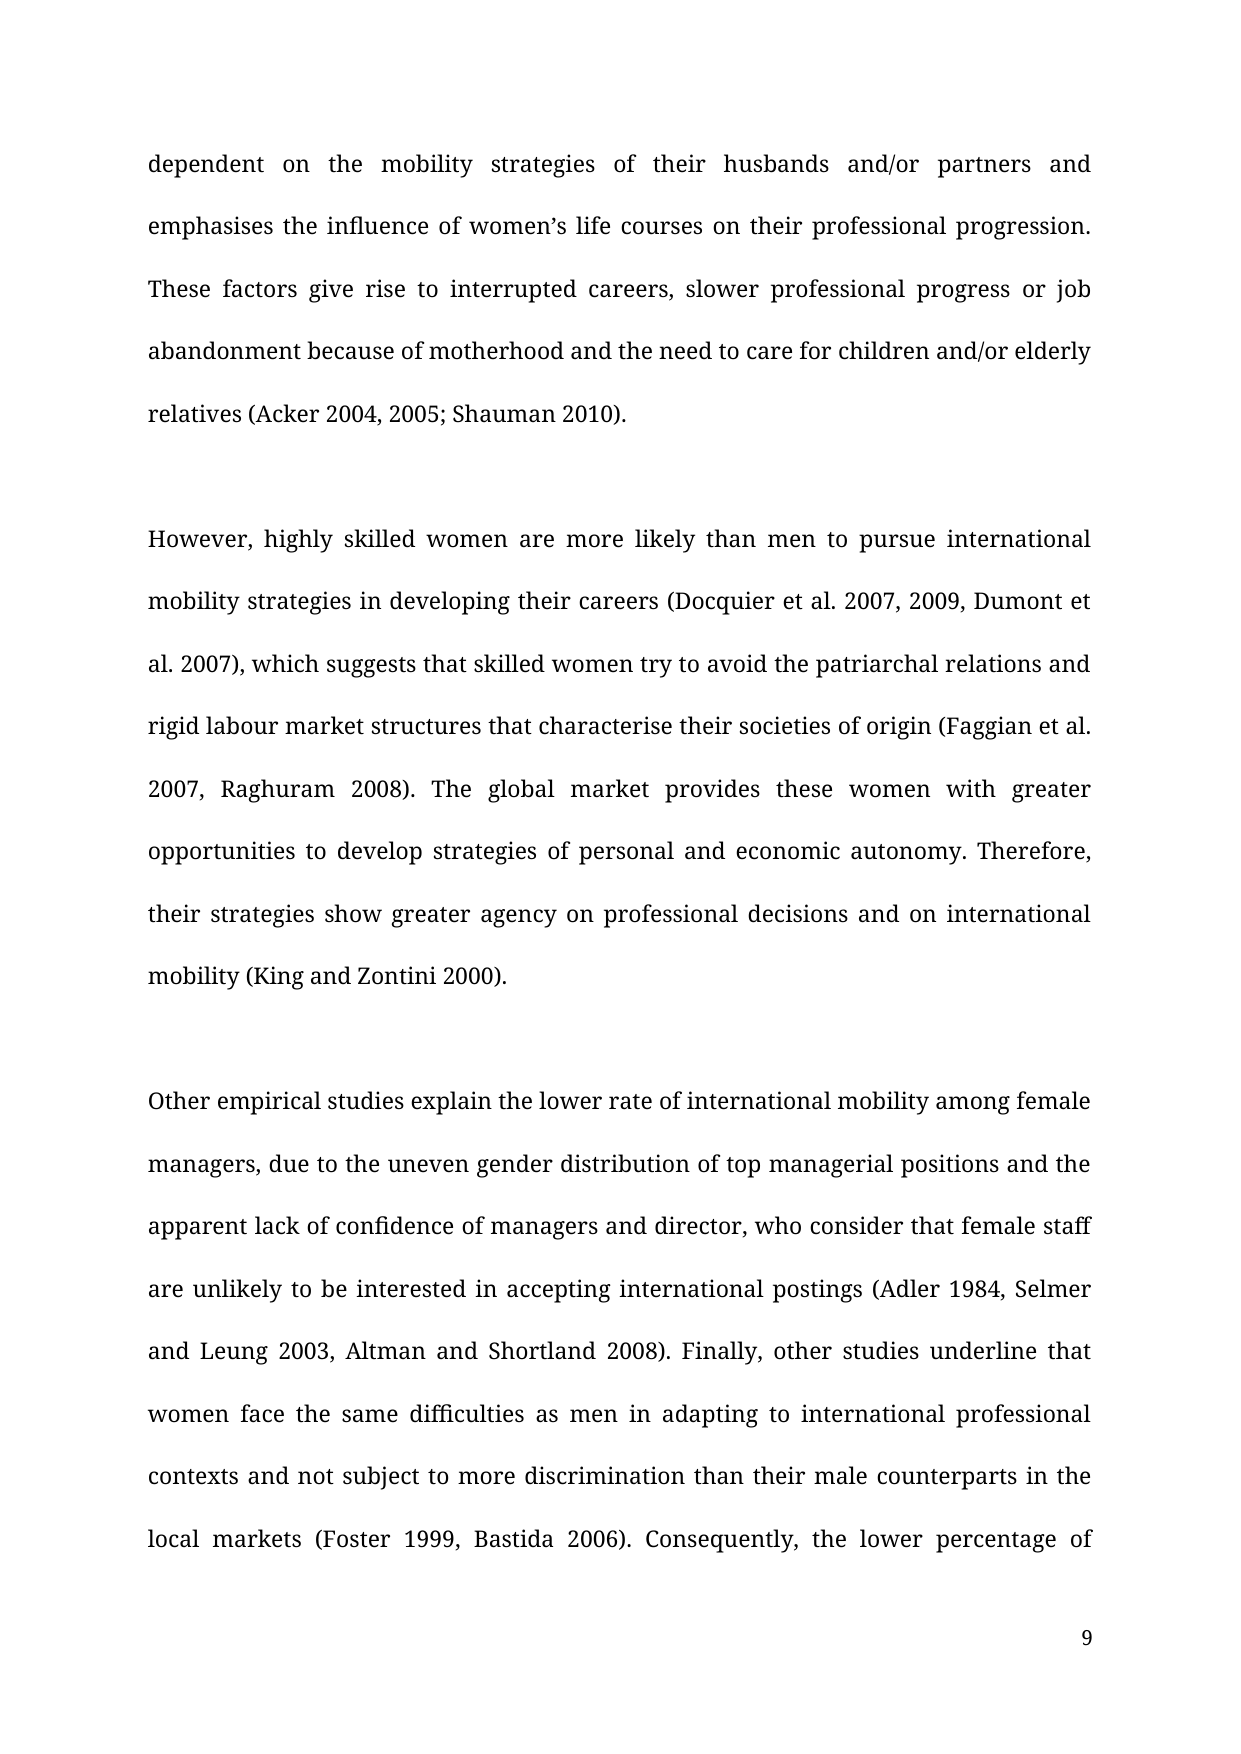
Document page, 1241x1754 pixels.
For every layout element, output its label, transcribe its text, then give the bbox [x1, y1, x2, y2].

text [148, 148, 1092, 429]
text However, highly skilled women are more likely than men to pursue international mobility strategies in developing their careers (Docquier et al. 2007, 2009, Dumont et al. 2007), which suggests that skilled women try to avoid the patriarchal relations and rigid labour market structures that characterise their societies of origin (Faggian et al. 2007, Raghuram 2008). The global market provides these women with greater opportunities to develop strategies of personal and economic autonomy. Therefore, their strategies show greater agency on professional decisions and on international mobility (King and Zontini 2000). [148, 460, 1092, 991]
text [148, 1023, 1092, 1554]
